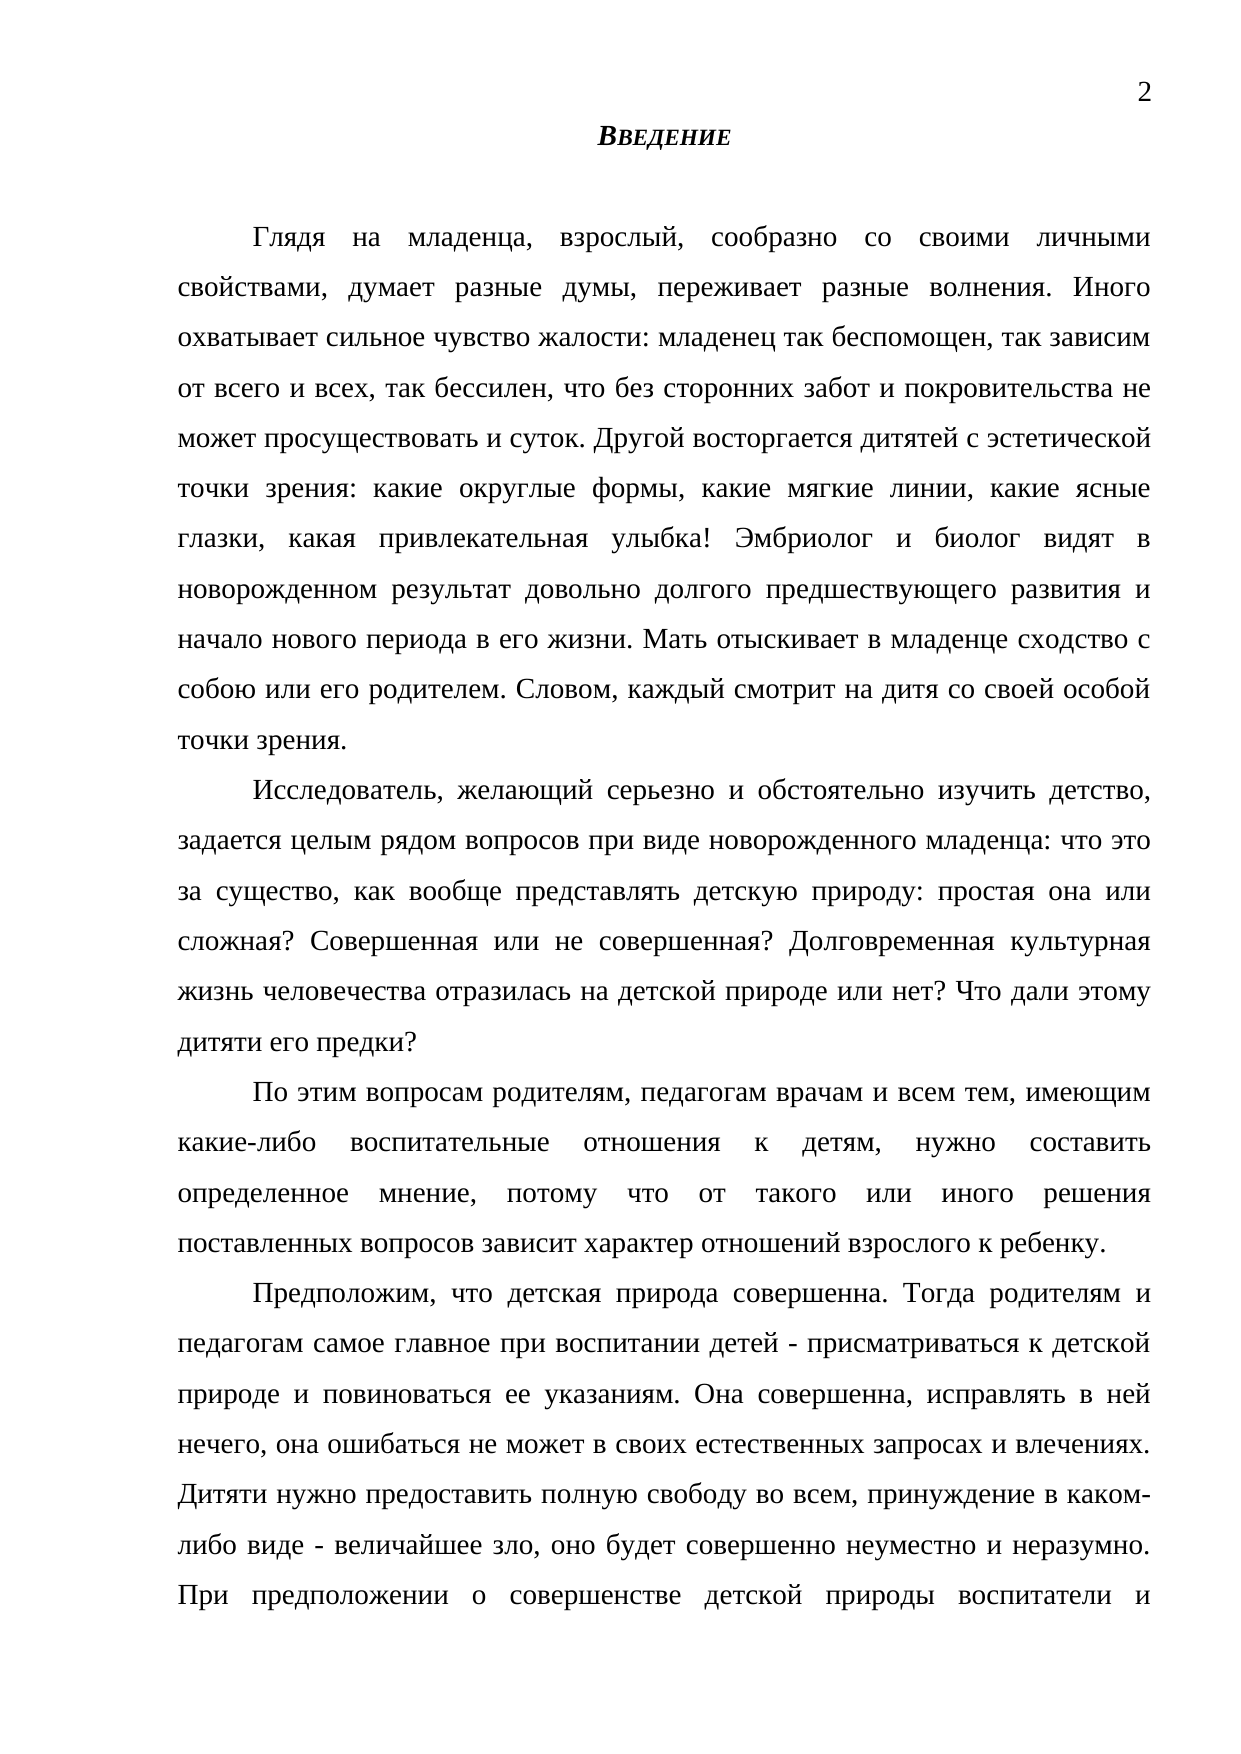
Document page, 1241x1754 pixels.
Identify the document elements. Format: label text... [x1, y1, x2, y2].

subtitle Введение [177, 118, 1152, 152]
text Глядя на младенца, взрослый, сообразно со своими личными свойствами, думает разные думы, переживает разные волнения. Иного охватывает сильное чувство жалости: младенец так беспомощен, так зависим от всего и всех, так бессилен, что без сторонних забот и покровительства не может просуществовать и суток. Другой восторгается дитятей с эстетической точки зрения: какие округлые формы, какие мягкие линии, какие ясные глазки, какая привлекательная улыбка! Эмбриолог и биолог видят в новорожденном результат довольно долгого предшествующего развития и начало нового периода в его жизни. Мать отыскивает в младенце сходство с собою или его родителем. Словом, каждый смотрит на дитя со своей особой точки зрения. [177, 219, 1152, 755]
text Исследователь, желающий серьезно и обстоятельно изучить детство, задается целым рядом вопросов при виде новорожденного младенца: что это за существо, как вообще представлять детскую природу: простая она или сложная? Совершенная или не совершенная? Долговременная культурная жизнь человечества отразилась на детской природе или нет? Что дали этому дитяти его предки? [177, 772, 1152, 1057]
text По этим вопросам родителям, педагогам врачам и всем тем, имеющим какие-либо воспитательные отношения к детям, нужно составить определенное мнение, потому что от такого или иного решения поставленных вопросов зависит характер отношений взрослого к ребенку. [177, 1074, 1152, 1258]
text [177, 1275, 1152, 1611]
